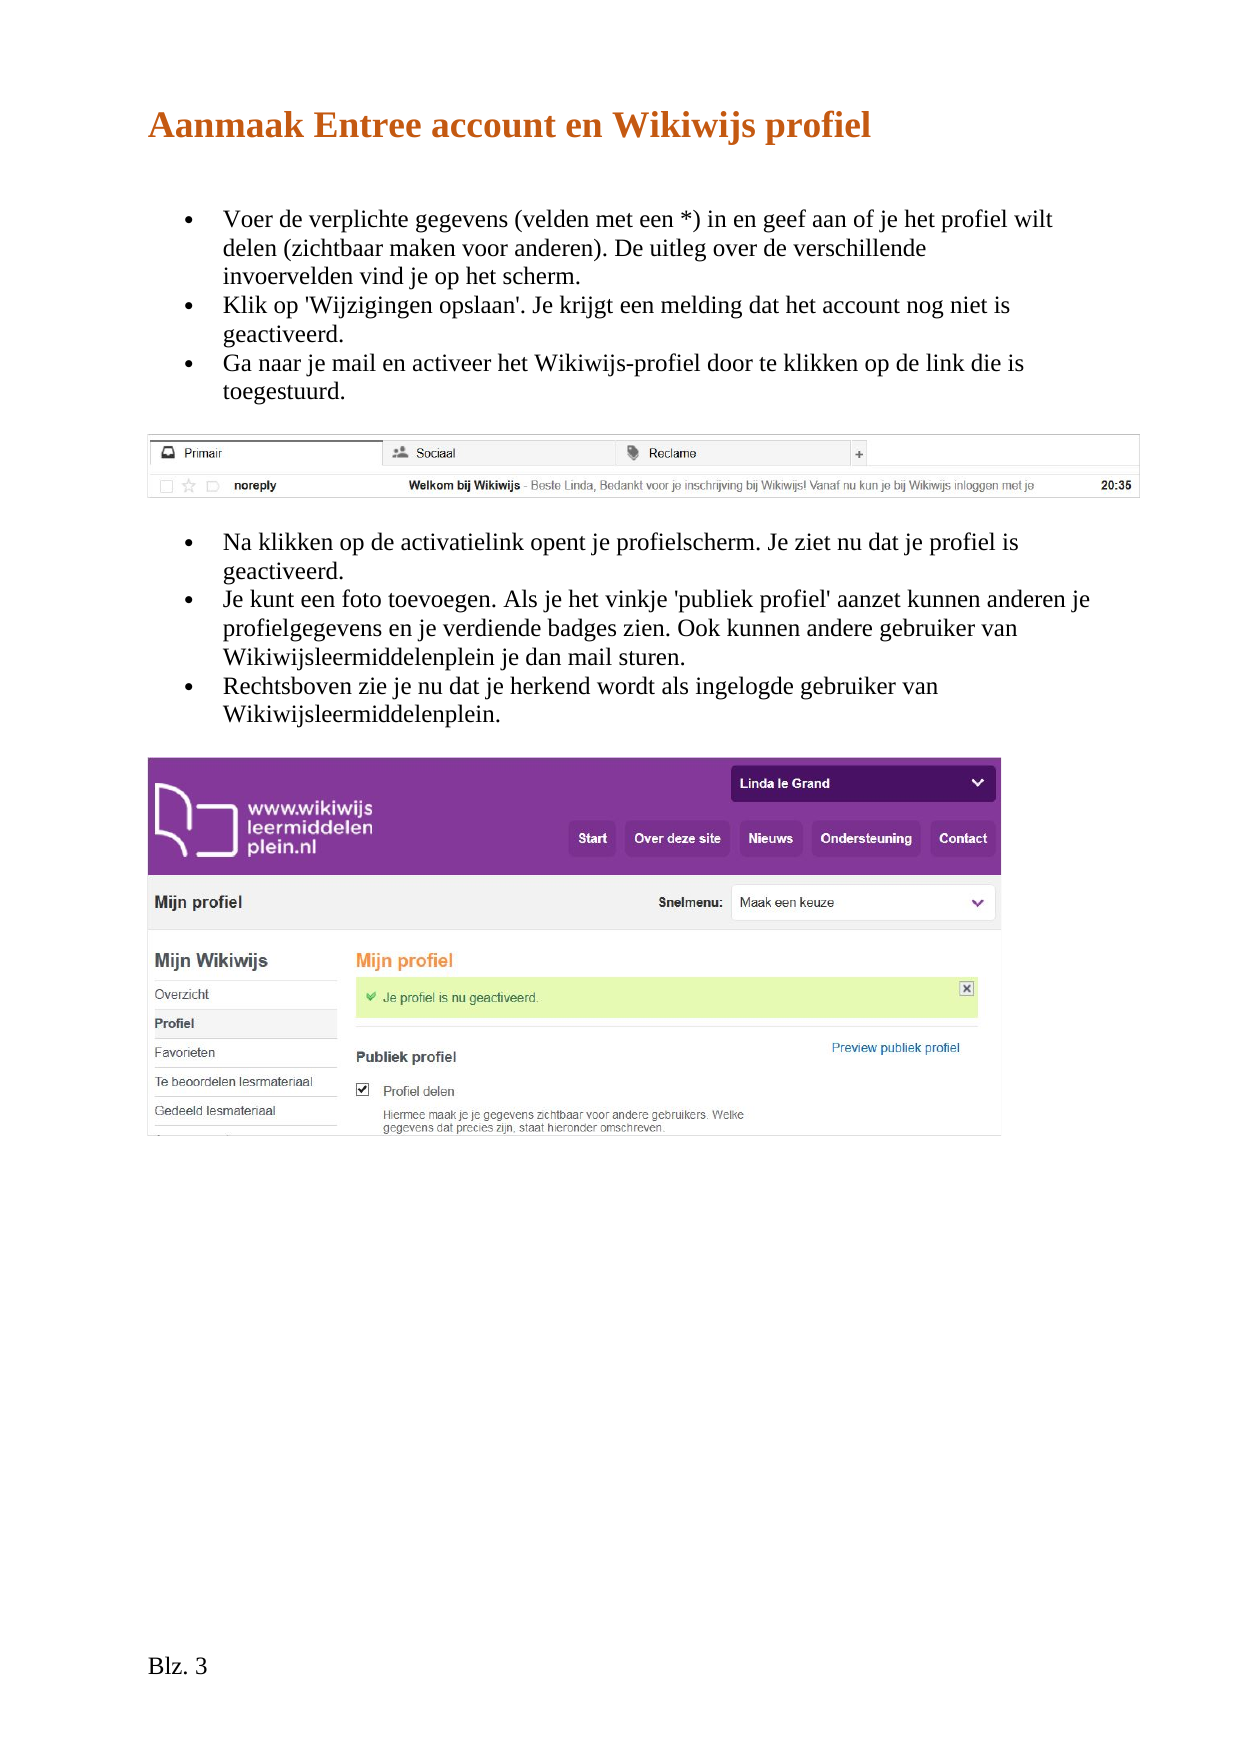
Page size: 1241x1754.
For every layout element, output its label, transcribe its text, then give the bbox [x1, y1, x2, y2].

list Rechtsboven zie je nu dat je herkend wordt als ingelogde gebruiker van Wikiwijsleermiddelenplein. [185, 671, 1093, 728]
list Je kunt een foto toevoegen. Als je het vinkje 'publiek profiel' aanzet kunnen anderen je profielgegevens en je verdiende badges zien. Ook kunnen andere gebruiker van Wikiwijsleermiddelenplein je dan mail sturen. [185, 584, 1093, 671]
list Ga naar je mail en activeer het Wikiwijs-profiel door te klikken op de link die is toegestuurd. [185, 348, 1093, 405]
list Na klikken op de activatielink opent je profielscherm. Je ziet nu dat je profiel is geactiveerd. [185, 527, 1093, 584]
picture [147, 757, 1002, 1136]
list Klik op 'Wijzigingen opslaan'. Je krijgt een melding dat het account nog niet is geactiveerd. [185, 290, 1093, 348]
list Voer de verplichte gegevens (velden met een *) in en geef aan of je het profiel wilt delen (zichtbaar maken voor anderen). De uitleg over de verschillende invoervelden vind je op het scherm. [185, 204, 1093, 290]
picture [147, 434, 1140, 498]
